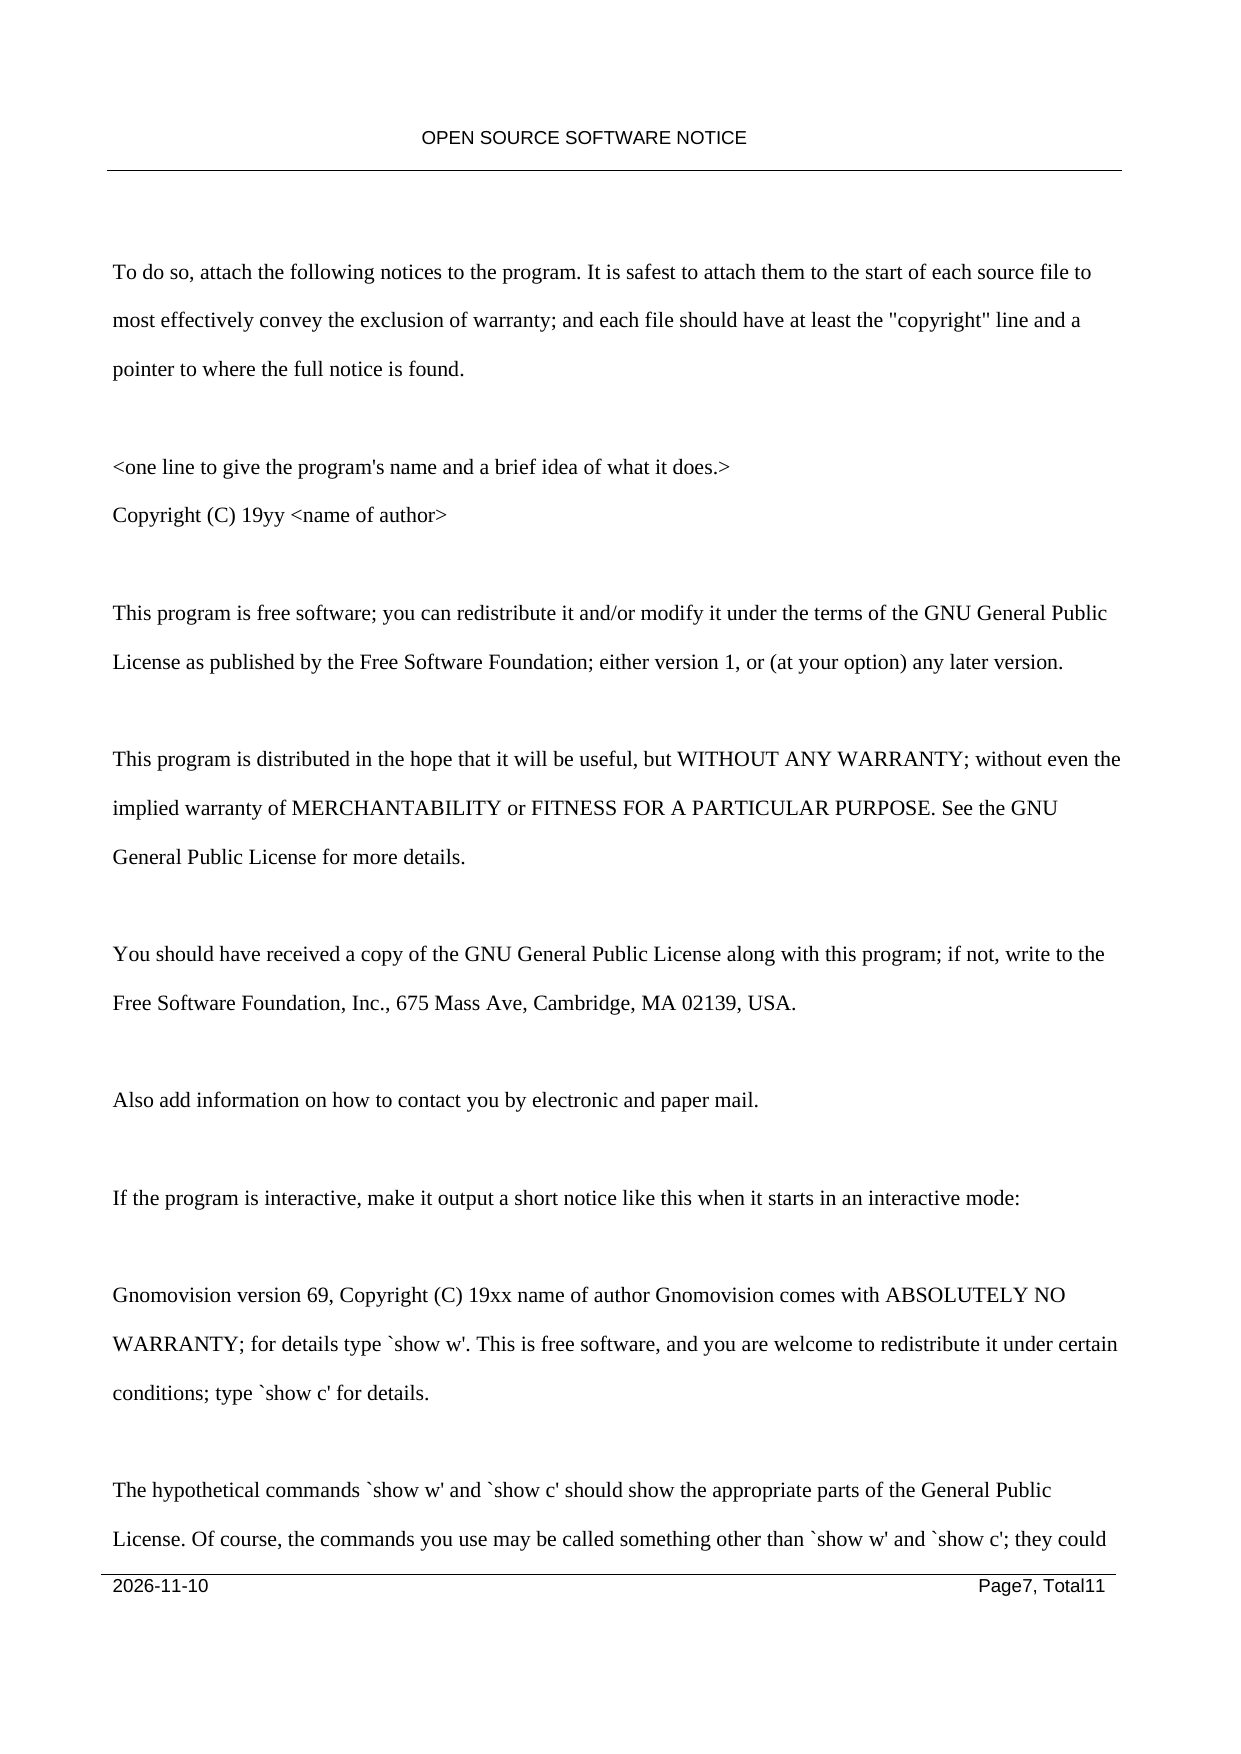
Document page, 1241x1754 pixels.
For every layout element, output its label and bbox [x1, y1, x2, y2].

text [112, 206, 1128, 1555]
